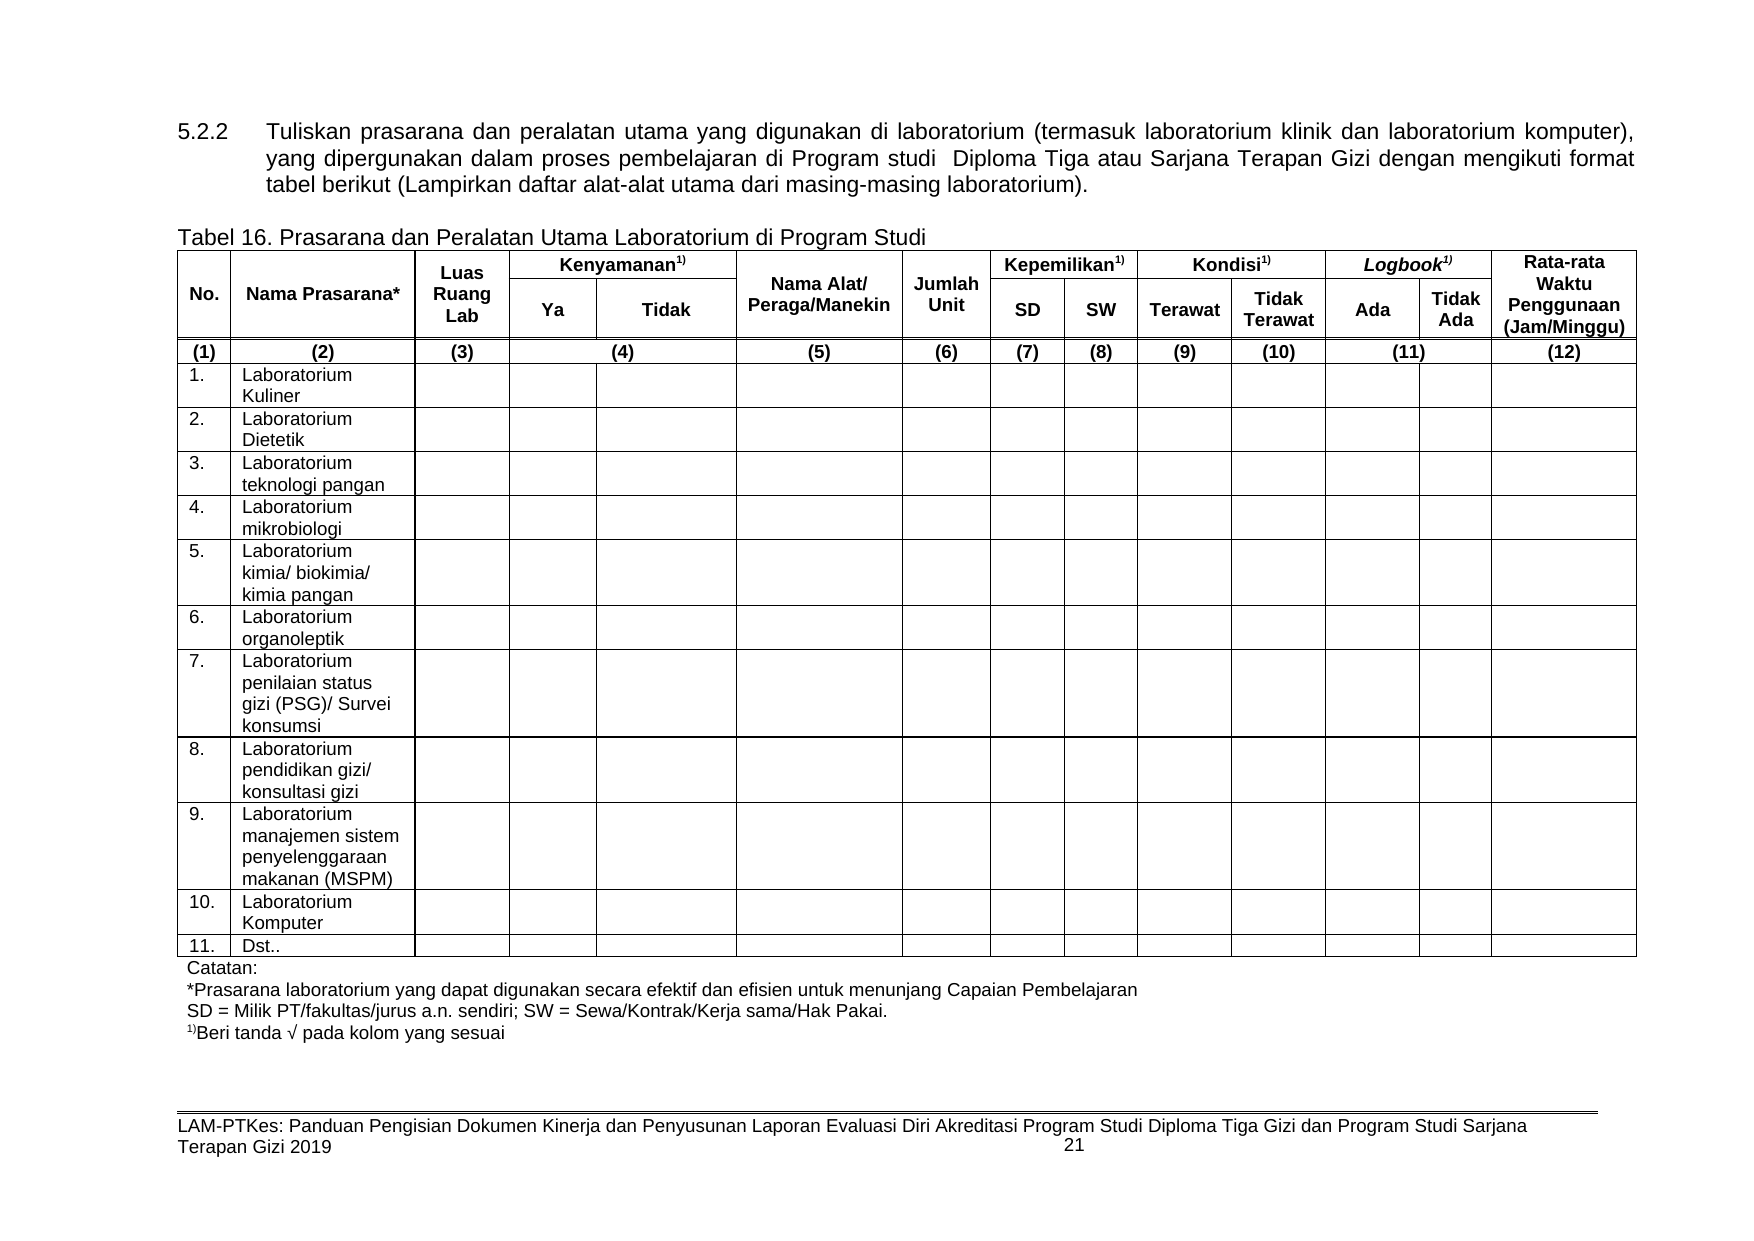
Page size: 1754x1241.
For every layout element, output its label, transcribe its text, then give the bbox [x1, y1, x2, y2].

table_cell Laboratorium Dietetik [231, 408, 414, 451]
table_cell [903, 364, 990, 407]
table_cell [903, 540, 990, 605]
table_cell [991, 606, 1064, 649]
table_cell [1232, 408, 1325, 451]
table_cell [416, 738, 509, 802]
table_cell [1232, 496, 1325, 539]
table_cell [1065, 606, 1137, 649]
table_cell [597, 452, 736, 495]
table_header Jumlah Unit [903, 251, 990, 337]
table_cell Laboratorium organoleptik [231, 606, 414, 649]
table_cell [991, 935, 1064, 956]
table_cell Dst.. [231, 935, 414, 956]
table_cell [737, 408, 902, 451]
table_cell [991, 803, 1064, 889]
text Tabel 16. Prasarana dan Peralatan Utama Laboratorium di Program Studi [177, 223, 1636, 250]
table_cell (2) [231, 340, 414, 362]
table_cell [597, 650, 736, 736]
table_cell [1326, 496, 1419, 539]
table_cell [510, 496, 596, 539]
table_cell [903, 738, 990, 802]
table_cell (3) [416, 340, 509, 362]
table_cell 3. [178, 452, 230, 495]
text Catatan: [187, 957, 1636, 979]
table_cell [1232, 738, 1325, 802]
table_cell [903, 606, 990, 649]
table_cell [1065, 364, 1137, 407]
table_cell (4) [510, 340, 736, 362]
table_cell [1492, 803, 1636, 889]
table_cell [510, 650, 596, 736]
table_cell [597, 803, 736, 889]
table_cell Laboratorium manajemen sistem penyelenggaraan makanan (MSPM) [231, 803, 414, 889]
table_cell (11) [1326, 340, 1491, 362]
table_cell [597, 408, 736, 451]
table_cell 4. [178, 496, 230, 539]
table_cell [510, 452, 596, 495]
table_cell Tidak [597, 279, 736, 337]
table_cell [1138, 408, 1231, 451]
table_cell Laboratorium kimia/ biokimia/ kimia pangan [231, 540, 414, 605]
table_cell [1420, 452, 1491, 495]
table_cell [903, 803, 990, 889]
table_cell Terawat [1138, 279, 1231, 337]
table_cell [510, 890, 596, 933]
table_cell [1065, 650, 1137, 736]
table_cell [737, 803, 902, 889]
table_cell [1492, 496, 1636, 539]
table_cell [903, 452, 990, 495]
table_cell [903, 408, 990, 451]
table_cell [1138, 803, 1231, 889]
table_cell [1232, 540, 1325, 605]
table_cell (12) [1492, 340, 1636, 362]
table_cell [1326, 890, 1419, 933]
table_cell [1326, 935, 1419, 956]
table_cell [737, 935, 902, 956]
table_cell [1420, 803, 1491, 889]
table_cell [1492, 452, 1636, 495]
table_cell [1138, 738, 1231, 802]
table_cell [991, 540, 1064, 605]
table_cell 10. [178, 890, 230, 933]
table_cell [737, 650, 902, 736]
table_cell [737, 606, 902, 649]
table_cell 2. [178, 408, 230, 451]
table_cell [991, 452, 1064, 495]
table_cell [1232, 890, 1325, 933]
table_cell (6) [903, 340, 990, 362]
table_cell [1138, 890, 1231, 933]
table_cell [1420, 650, 1491, 736]
table_cell [1065, 935, 1137, 956]
table_cell [1065, 738, 1137, 802]
table_cell [1492, 606, 1636, 649]
table_cell [1326, 738, 1419, 802]
table_cell [1492, 650, 1636, 736]
text SD = Milik PT/fakultas/jurus a.n. sendiri; SW = Sewa/Kontrak/Kerja sama/Hak Pakai. [187, 1000, 1636, 1022]
table_cell Tidak Terawat [1232, 279, 1325, 337]
table_cell [510, 408, 596, 451]
table_cell (1) [178, 340, 230, 362]
table_header Nama Prasarana* [231, 251, 414, 337]
table_cell Tidak Ada [1420, 279, 1491, 337]
table_cell [1492, 408, 1636, 451]
table_cell SW [1065, 279, 1137, 337]
table_cell [1065, 452, 1137, 495]
table_cell [991, 408, 1064, 451]
text 1)Beri tanda √ pada kolom yang sesuai [187, 1022, 1636, 1043]
table_cell [1420, 408, 1491, 451]
table_cell [1232, 364, 1325, 407]
table_cell [510, 738, 596, 802]
table_cell [1232, 452, 1325, 495]
table_cell [416, 803, 509, 889]
table_cell Laboratorium Kuliner [231, 364, 414, 407]
table_cell [1492, 540, 1636, 605]
table_cell [1326, 364, 1419, 407]
table_cell [1138, 496, 1231, 539]
table_cell [1420, 496, 1491, 539]
table_cell [1138, 452, 1231, 495]
table_header Luas Ruang Lab [416, 251, 509, 337]
table_cell (5) [737, 340, 902, 362]
table_cell [1420, 606, 1491, 649]
table_cell [1326, 650, 1419, 736]
table_cell (9) [1138, 340, 1231, 362]
table_cell [991, 364, 1064, 407]
table_cell [1065, 408, 1137, 451]
table_cell [991, 890, 1064, 933]
table_cell [1326, 408, 1419, 451]
table_cell Laboratorium penilaian status gizi (PSG)/ Survei konsumsi [231, 650, 414, 736]
table_cell [1138, 364, 1231, 407]
table_cell Laboratorium teknologi pangan [231, 452, 414, 495]
table_cell [597, 738, 736, 802]
table_cell [416, 606, 509, 649]
table_cell [903, 890, 990, 933]
table_cell [991, 738, 1064, 802]
table_cell (8) [1065, 340, 1137, 362]
table_cell Laboratorium pendidikan gizi/ konsultasi gizi [231, 738, 414, 802]
table_cell [416, 890, 509, 933]
text *Prasarana laboratorium yang dapat digunakan secara efektif dan efisien untuk menunjang Capaian Pembelajaran [187, 979, 1636, 1000]
table_cell 7. [178, 650, 230, 736]
table_cell [597, 364, 736, 407]
table_cell [1326, 452, 1419, 495]
table_cell [903, 935, 990, 956]
table_cell [1065, 803, 1137, 889]
table_cell [903, 496, 990, 539]
table_cell [737, 452, 902, 495]
table_header No. [178, 251, 230, 337]
table_cell [737, 540, 902, 605]
table_cell [510, 606, 596, 649]
table_cell [1138, 606, 1231, 649]
table_cell [1065, 540, 1137, 605]
table_cell [737, 364, 902, 407]
table_cell (10) [1232, 340, 1325, 362]
table_cell [737, 496, 902, 539]
table_cell [597, 540, 736, 605]
table_cell [1232, 935, 1325, 956]
table_cell [1232, 606, 1325, 649]
table_cell (7) [991, 340, 1064, 362]
table_cell [1138, 650, 1231, 736]
table_cell 9. [178, 803, 230, 889]
table_cell [416, 496, 509, 539]
table_cell [1420, 540, 1491, 605]
table_cell [510, 364, 596, 407]
table_cell [1065, 496, 1137, 539]
table_header Rata-rata Waktu Penggunaan (Jam/Minggu) [1492, 251, 1636, 337]
table_cell [597, 890, 736, 933]
table_cell SD [991, 279, 1064, 337]
table_cell [903, 650, 990, 736]
table_cell 11. [178, 935, 230, 956]
table_cell 8. [178, 738, 230, 802]
table_cell [991, 496, 1064, 539]
table_cell Laboratorium Komputer [231, 890, 414, 933]
table_cell 6. [178, 606, 230, 649]
table_cell [1326, 803, 1419, 889]
table_cell Ada [1326, 279, 1419, 337]
table_header Kenyamanan1) [510, 251, 736, 278]
table_cell Ya [510, 279, 596, 337]
table_cell [1420, 890, 1491, 933]
table_cell [1138, 540, 1231, 605]
table_cell 5. [178, 540, 230, 605]
table_header Kepemilikan1) [991, 251, 1137, 278]
text 5.2.2 Tuliskan prasarana dan peralatan utama yang digunakan di laboratorium (termasuk laboratorium klinik dan laboratorium komputer), yang dipergunakan dalam proses pembelajaran di Program studi Diploma Tiga atau Sarjana Terapan Gizi dengan mengikuti format tabel berikut (Lampirkan daftar alat-alat utama dari masing-masing laboratorium). [177, 118, 1636, 197]
table_cell [416, 650, 509, 736]
table_cell [597, 496, 736, 539]
table_header Kondisi1) [1138, 251, 1325, 278]
table_cell [1492, 364, 1636, 407]
table_cell [597, 606, 736, 649]
table_cell [1492, 890, 1636, 933]
table_cell [1232, 650, 1325, 736]
table_cell [1492, 738, 1636, 802]
table_cell [1420, 364, 1491, 407]
table_cell [416, 935, 509, 956]
table_cell [1420, 935, 1491, 956]
table_cell [510, 935, 596, 956]
table_cell [510, 803, 596, 889]
table_cell [991, 650, 1064, 736]
table_cell [1232, 803, 1325, 889]
table_cell [1326, 540, 1419, 605]
table_cell [1138, 935, 1231, 956]
table_cell [737, 738, 902, 802]
table_header Logbook1) [1326, 251, 1491, 278]
table_cell [1326, 606, 1419, 649]
table_cell [737, 890, 902, 933]
table_cell Laboratorium mikrobiologi [231, 496, 414, 539]
table_header Nama Alat/ Peraga/Manekin [737, 251, 902, 337]
table_cell [510, 540, 596, 605]
table_cell [1492, 935, 1636, 956]
table_cell [416, 364, 509, 407]
table_cell [416, 540, 509, 605]
table_cell [416, 408, 509, 451]
table_cell [1420, 738, 1491, 802]
table_cell 1. [178, 364, 230, 407]
table_cell [416, 452, 509, 495]
table_cell [597, 935, 736, 956]
table_cell [1065, 890, 1137, 933]
